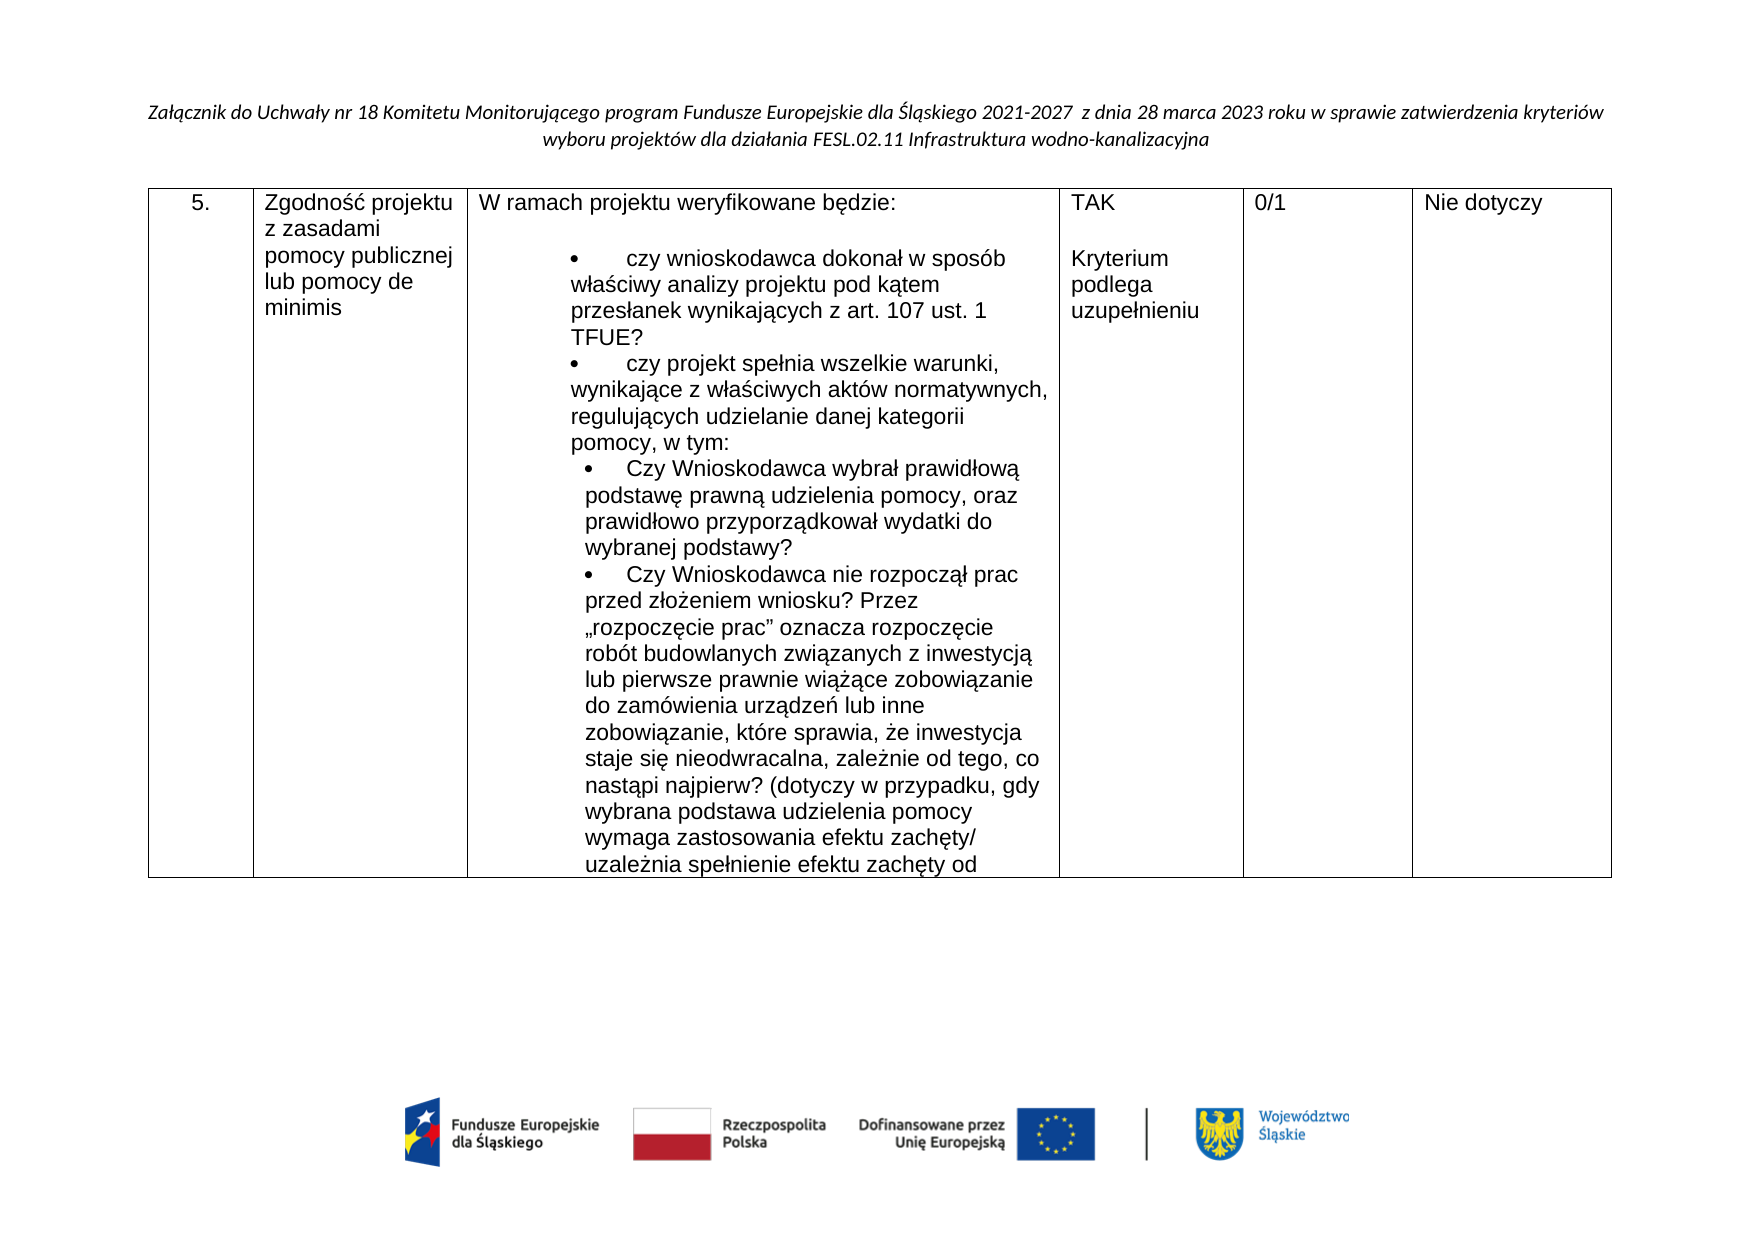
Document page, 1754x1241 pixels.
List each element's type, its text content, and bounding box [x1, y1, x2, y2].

table_cell TAK Kryterium podlega uzupełnieniu [1060, 189, 1243, 877]
table_cell Nie dotyczy [1413, 189, 1611, 877]
table_cell 0/1 [1244, 189, 1412, 877]
picture [405, 1097, 1349, 1167]
table_cell Zgodność projektu z zasadami pomocy publicznej lub pomocy de minimis [254, 189, 467, 877]
table_cell [149, 189, 253, 877]
